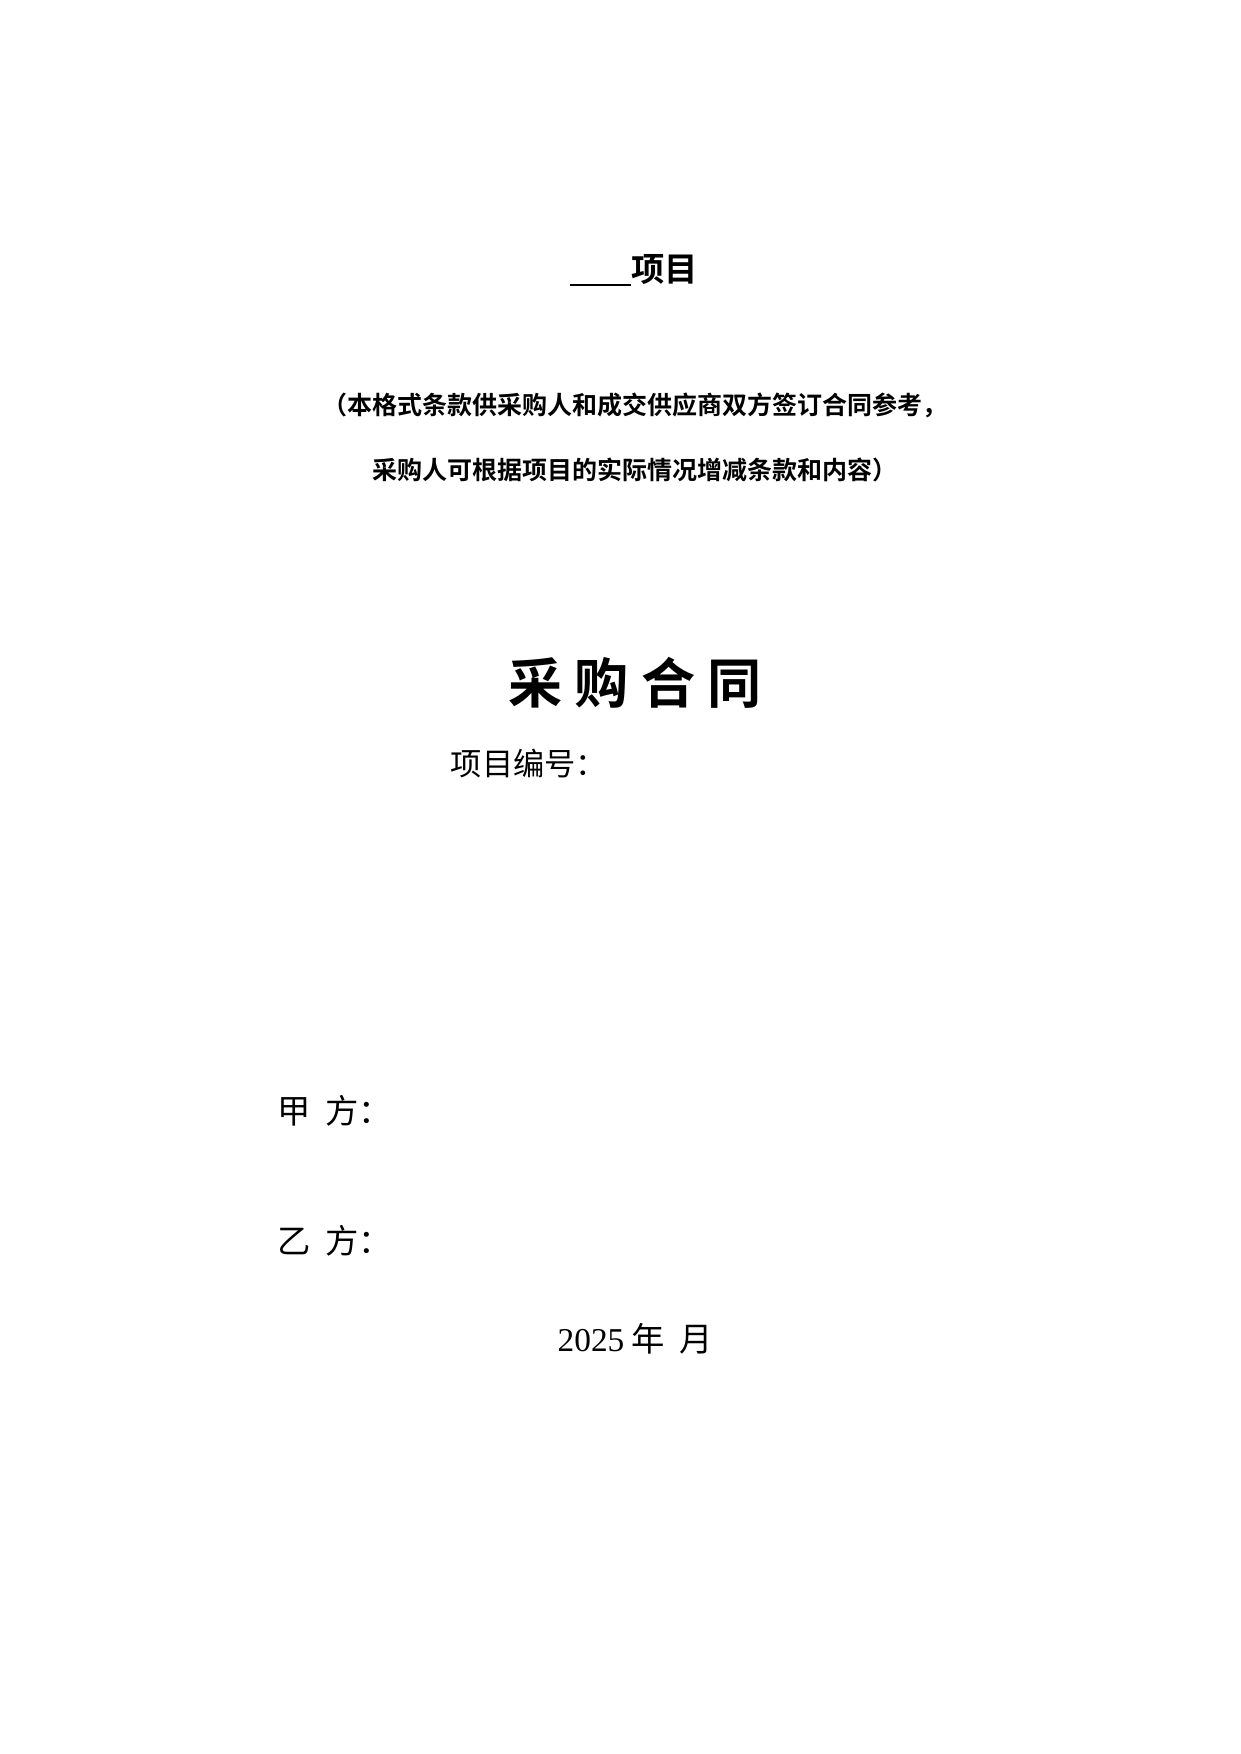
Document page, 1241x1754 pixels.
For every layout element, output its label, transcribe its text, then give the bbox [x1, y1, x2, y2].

text 项目编号： [177, 729, 1092, 794]
text 采 购 合 同 [177, 631, 1092, 729]
text 甲 方： [177, 1076, 1092, 1141]
text 2025年 月 [177, 1304, 1092, 1369]
text （本格式条款供采购人和成交供应商双方签订合同参考， [177, 371, 1092, 436]
text 项目 [177, 209, 1092, 306]
text 乙 方： [177, 1206, 1092, 1271]
text 采购人可根据项目的实际情况增减条款和内容） [177, 436, 1092, 501]
